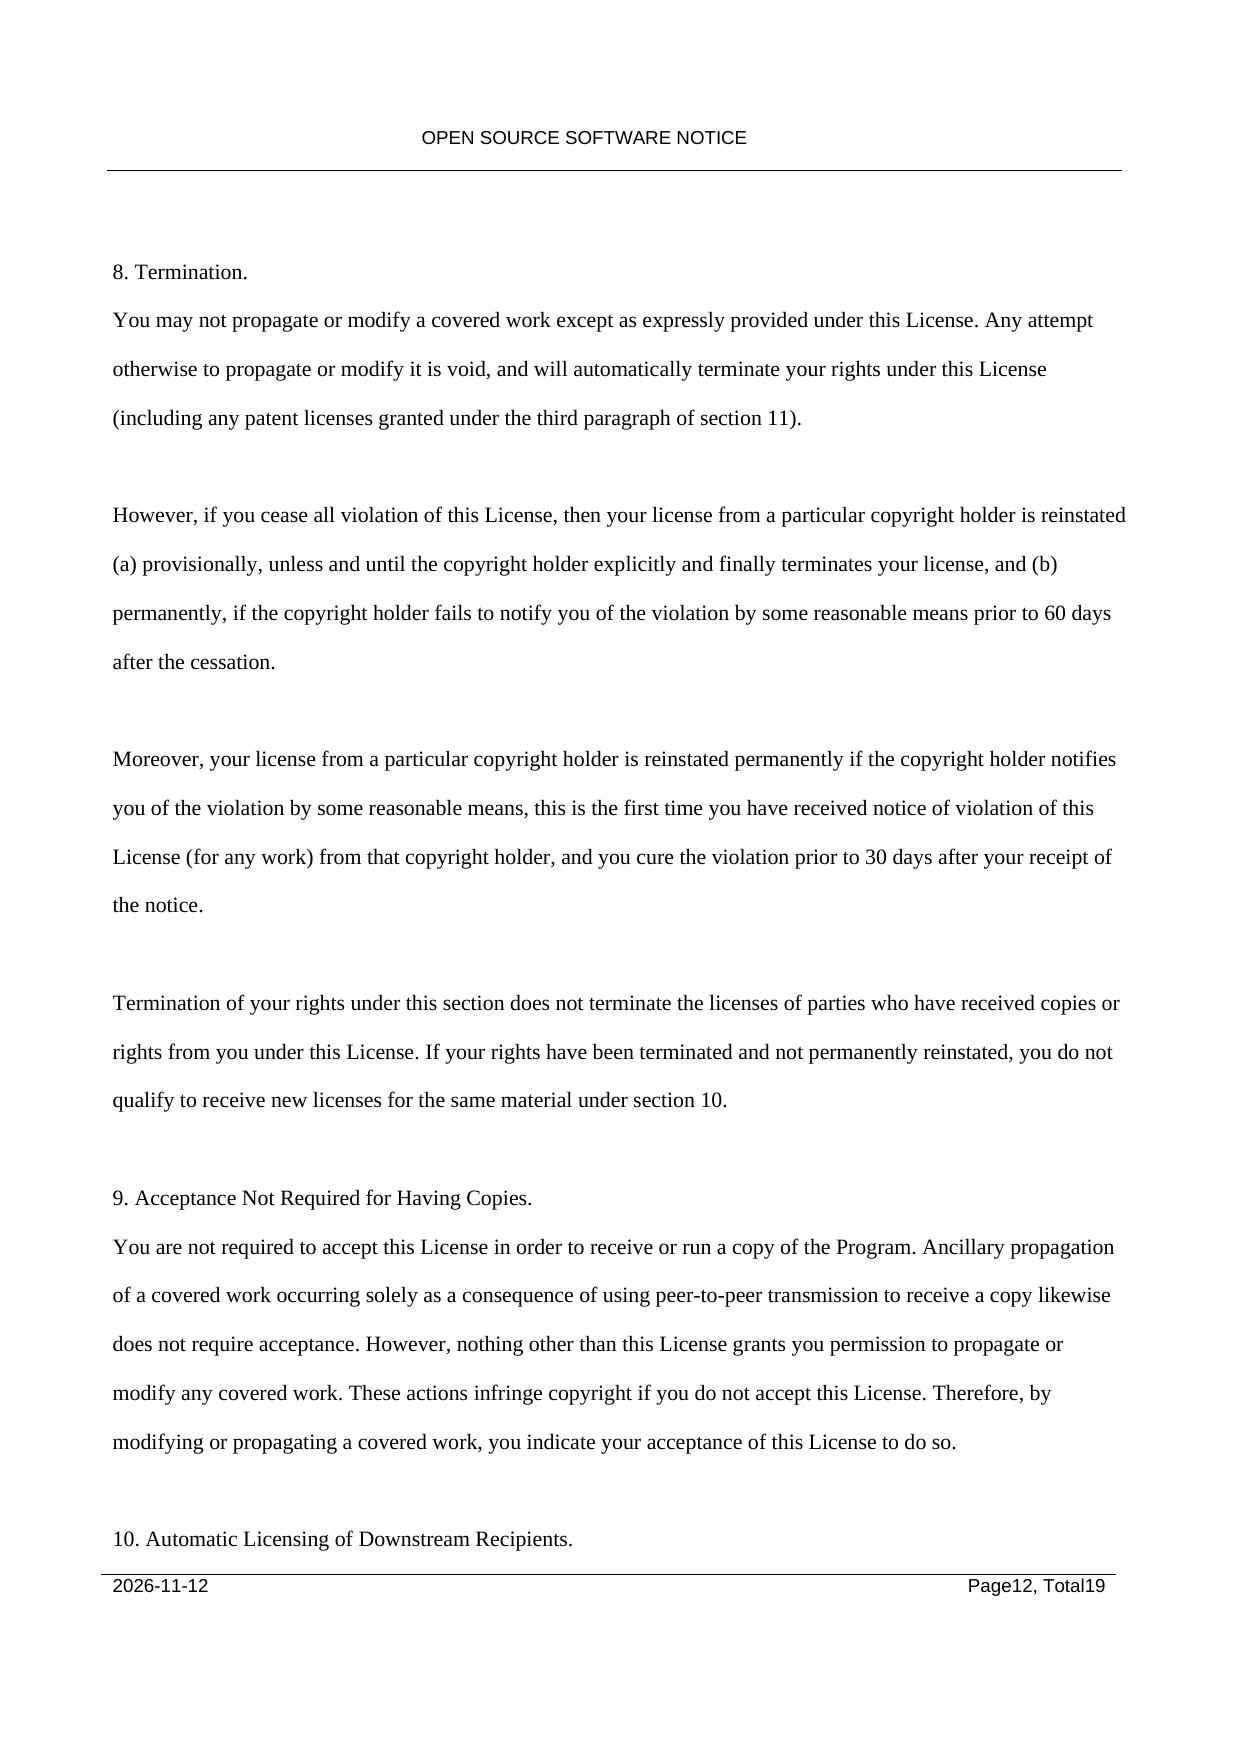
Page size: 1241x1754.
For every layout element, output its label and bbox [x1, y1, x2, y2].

text [112, 206, 1128, 1555]
